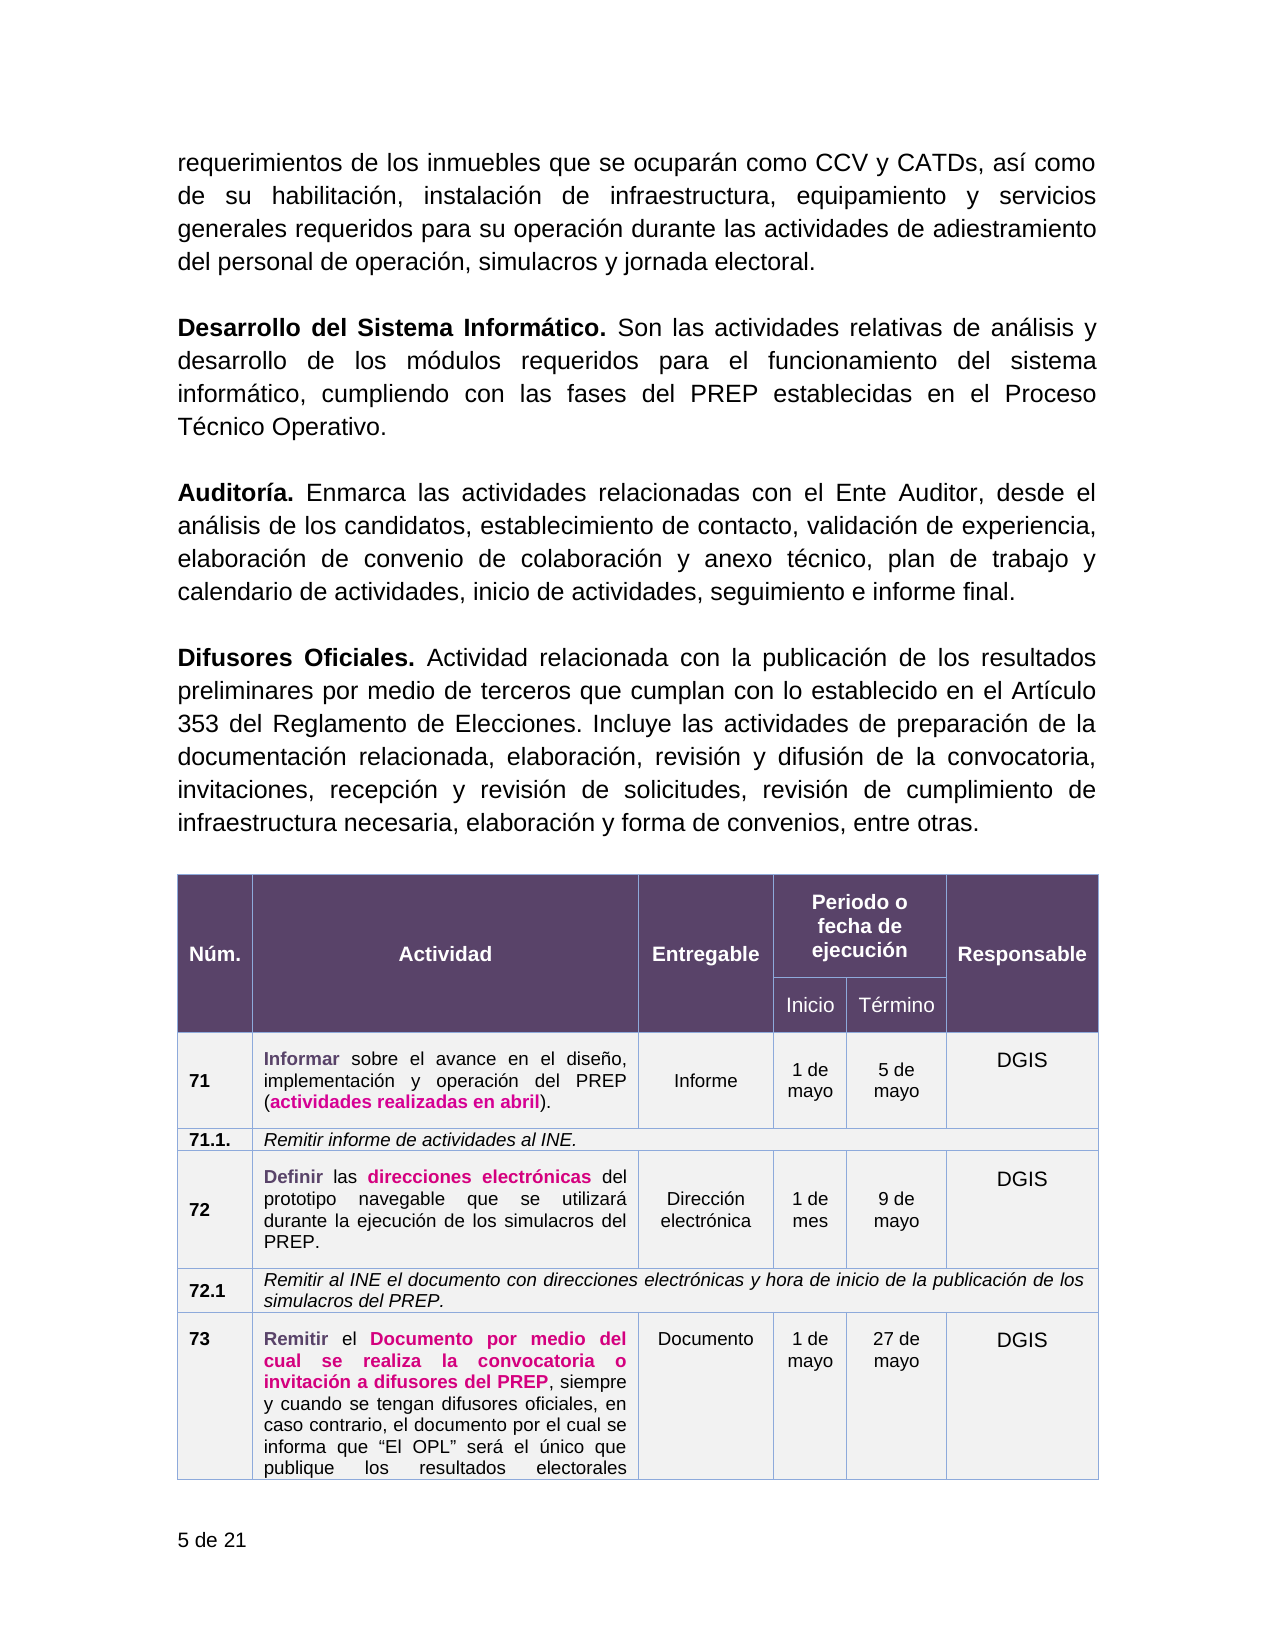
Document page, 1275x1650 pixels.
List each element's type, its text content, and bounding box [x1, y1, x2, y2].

text Auditoría. Enmarca las actividades relacionadas con el Ente Auditor, desde el análisis de los candidatos, establecimiento de contacto, validación de experiencia, elaboración de convenio de colaboración y anexo técnico, plan de trabajo y calendario de actividades, inicio de actividades, seguimiento e informe final. [177, 478, 1098, 606]
table_header Periodo o fecha de ejecución [774, 875, 946, 977]
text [177, 148, 1098, 275]
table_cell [253, 1313, 638, 1479]
table_cell Remitir al INE el documento con direcciones electrónicas y hora de inicio de la publicación de los simulacros del PREP. [253, 1269, 1098, 1312]
table_header Responsable [947, 875, 1098, 1032]
table_cell 5 de mayo [847, 1033, 946, 1128]
table_cell 71 [178, 1033, 252, 1128]
table_cell 1 de mayo [774, 1033, 846, 1128]
table_cell Documento [639, 1313, 773, 1479]
table_cell 71.1. [178, 1129, 252, 1150]
table_cell 72 [178, 1151, 252, 1268]
table_header Entregable [639, 875, 773, 1032]
text Desarrollo del Sistema Informático. Son las actividades relativas de análisis y desarrollo de los módulos requeridos para el funcionamiento del sistema informático, cumpliendo con las fases del PREP establecidas en el Proceso Técnico Operativo. [177, 313, 1098, 441]
table_cell Definir las direcciones electrónicas del prototipo navegable que se utilizará durante la ejecución de los simulacros del PREP. [253, 1151, 638, 1268]
table_cell 1 de mes [774, 1151, 846, 1268]
table_header Actividad [253, 875, 638, 1032]
table_cell Informar sobre el avance en el diseño, implementación y operación del PREP (actividades realizadas en abril). [253, 1033, 638, 1128]
text Difusores Oficiales. Actividad relacionada con la publicación de los resultados preliminares por medio de terceros que cumplan con lo establecido en el Artículo 353 del Reglamento de Elecciones. Incluye las actividades de preparación de la documentación relacionada, elaboración, revisión y difusión de la convocatoria, invitaciones, recepción y revisión de solicitudes, revisión de cumplimiento de infraestructura necesaria, elaboración y forma de convenios, entre otras. [177, 643, 1098, 837]
table_cell DGIS [947, 1151, 1098, 1268]
table_header Núm. [178, 875, 252, 1032]
table_cell 72.1 [178, 1269, 252, 1312]
table_cell 27 de mayo [847, 1313, 946, 1479]
table_cell Remitir informe de actividades al INE. [253, 1129, 1098, 1150]
table_cell Término [847, 978, 946, 1032]
table_cell Inicio [774, 978, 846, 1032]
table_cell DGIS [947, 1313, 1098, 1479]
table_cell 9 de mayo [847, 1151, 946, 1268]
table_cell Informe [639, 1033, 773, 1128]
table_cell DGIS [947, 1033, 1098, 1128]
table_cell 73 [178, 1313, 252, 1479]
table_cell 1 de mayo [774, 1313, 846, 1479]
table_cell Dirección electrónica [639, 1151, 773, 1268]
